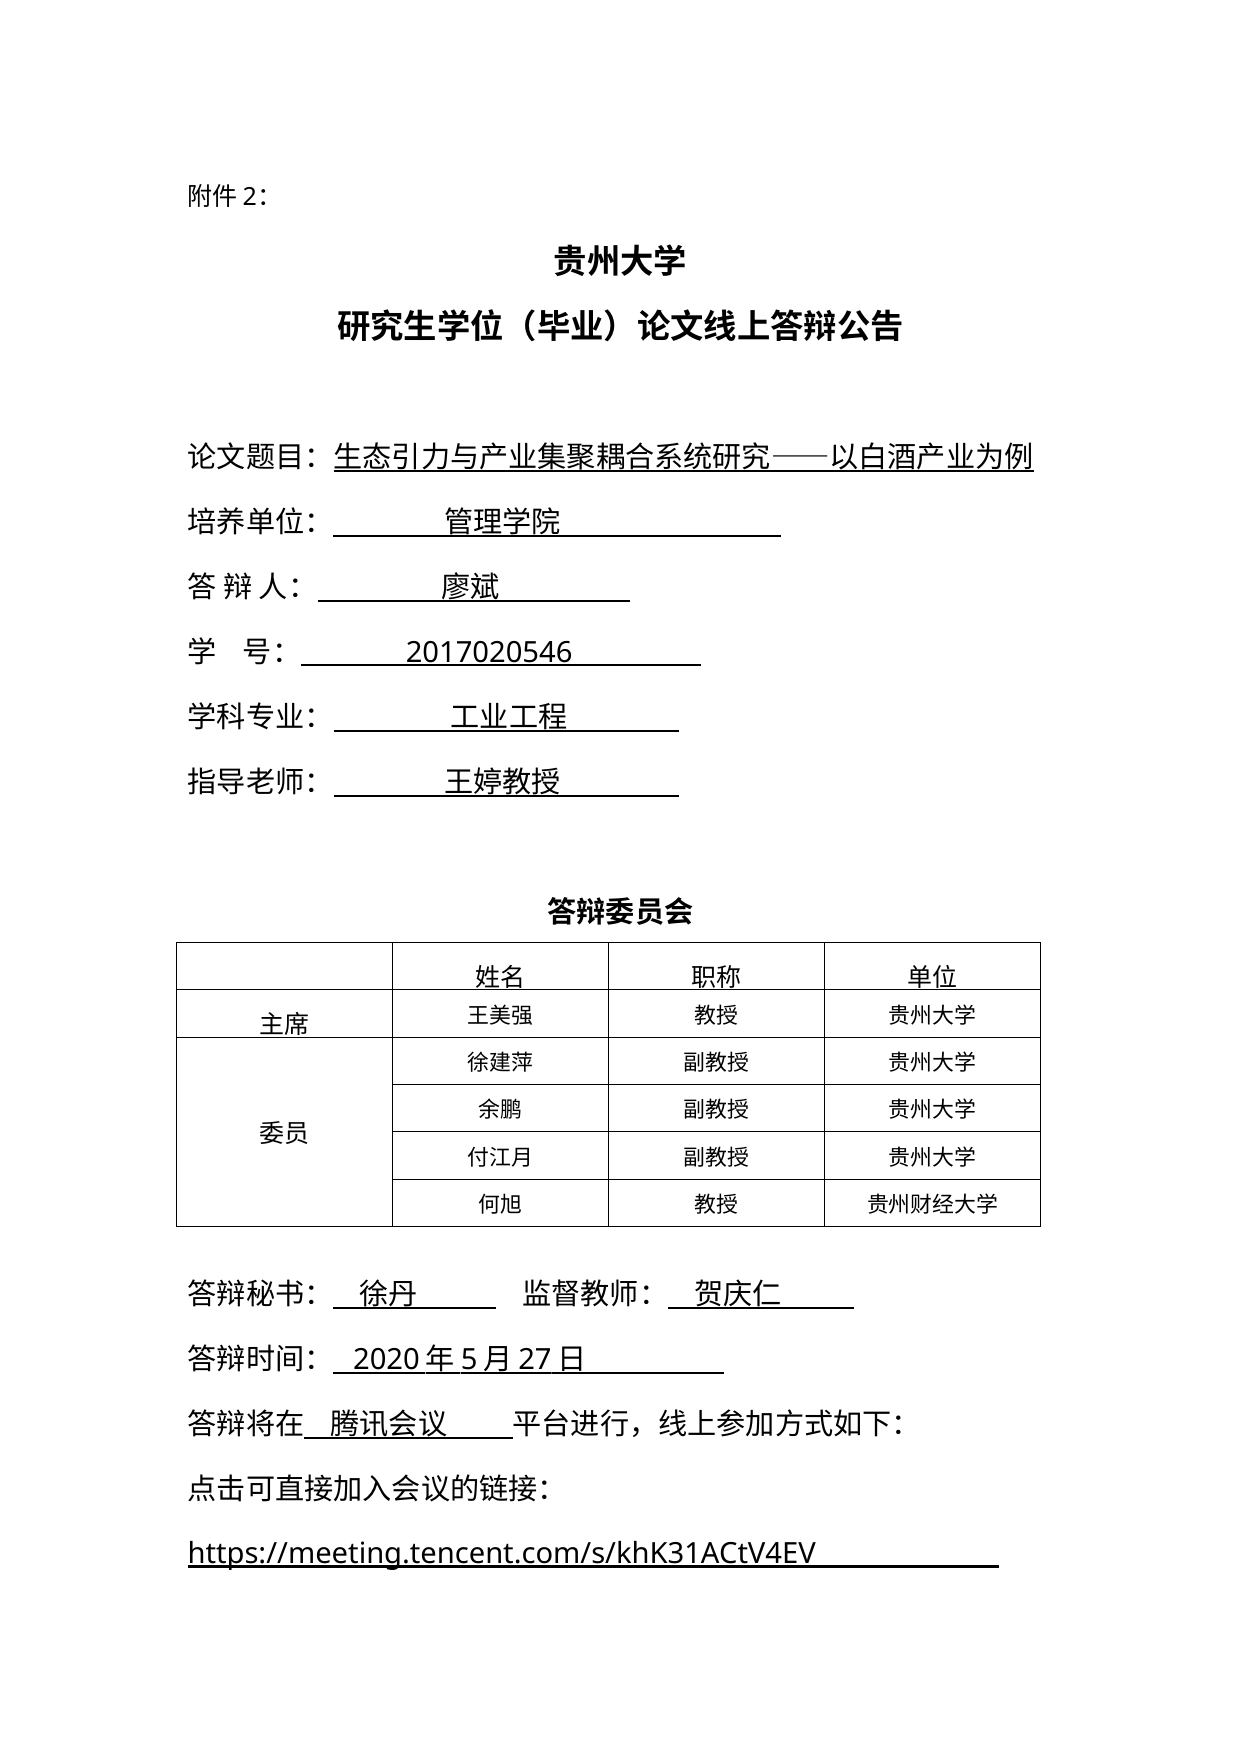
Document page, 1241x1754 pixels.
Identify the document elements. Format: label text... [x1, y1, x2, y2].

text https://meeting.tencent.com/s/khK31ACtV4EV [187, 1519, 1053, 1584]
text 论文题目：生态引力与产业集聚耦合系统研究——以白酒产业为例 [187, 422, 1053, 487]
table_cell 贵州大学 [825, 1132, 1040, 1178]
table_header 姓名 [393, 943, 608, 989]
text 答辩将在 腾讯会议 平台进行，线上参加方式如下： 点击可直接加入会议的链接： [187, 1389, 1053, 1519]
text 答辩秘书： 徐丹 监督教师： 贺庆仁 [187, 1259, 1053, 1324]
table_header 职称 [609, 943, 824, 989]
text 答 辩 人： 廖斌 [187, 552, 1053, 617]
table_cell 副教授 [609, 1132, 824, 1178]
table_cell 副教授 [609, 1038, 824, 1084]
text 贵州大学 [187, 227, 1053, 292]
table_cell 余鹏 [393, 1085, 608, 1131]
table_cell 主席 [177, 990, 392, 1037]
text 研究生学位（毕业）论文线上答辩公告 [187, 292, 1053, 357]
table_cell 贵州财经大学 [825, 1180, 1040, 1226]
table_cell 徐建萍 [393, 1038, 608, 1084]
text 附件2： [187, 162, 1053, 227]
table_cell 委员 [177, 1038, 392, 1226]
table_cell 贵州大学 [825, 1038, 1040, 1084]
table_header 单位 [825, 943, 1040, 989]
table_cell 教授 [609, 1180, 824, 1226]
table_cell 副教授 [609, 1085, 824, 1131]
table_cell 贵州大学 [825, 990, 1040, 1037]
text 指导老师： 王婷教授 [187, 747, 1053, 812]
text 答辩时间： 2020年5月27日 [187, 1324, 1053, 1389]
text 答辩委员会 [187, 877, 1053, 942]
text 学科专业： 工业工程 [187, 682, 1053, 747]
table_header [177, 943, 392, 989]
table_cell 教授 [609, 990, 824, 1037]
table_cell 付江月 [393, 1132, 608, 1178]
text 学 号： 2017020546 [187, 617, 1053, 682]
table_cell 贵州大学 [825, 1085, 1040, 1131]
table_cell 王美强 [393, 990, 608, 1037]
text 培养单位： 管理学院 [187, 487, 1053, 552]
table_cell 何旭 [393, 1180, 608, 1226]
